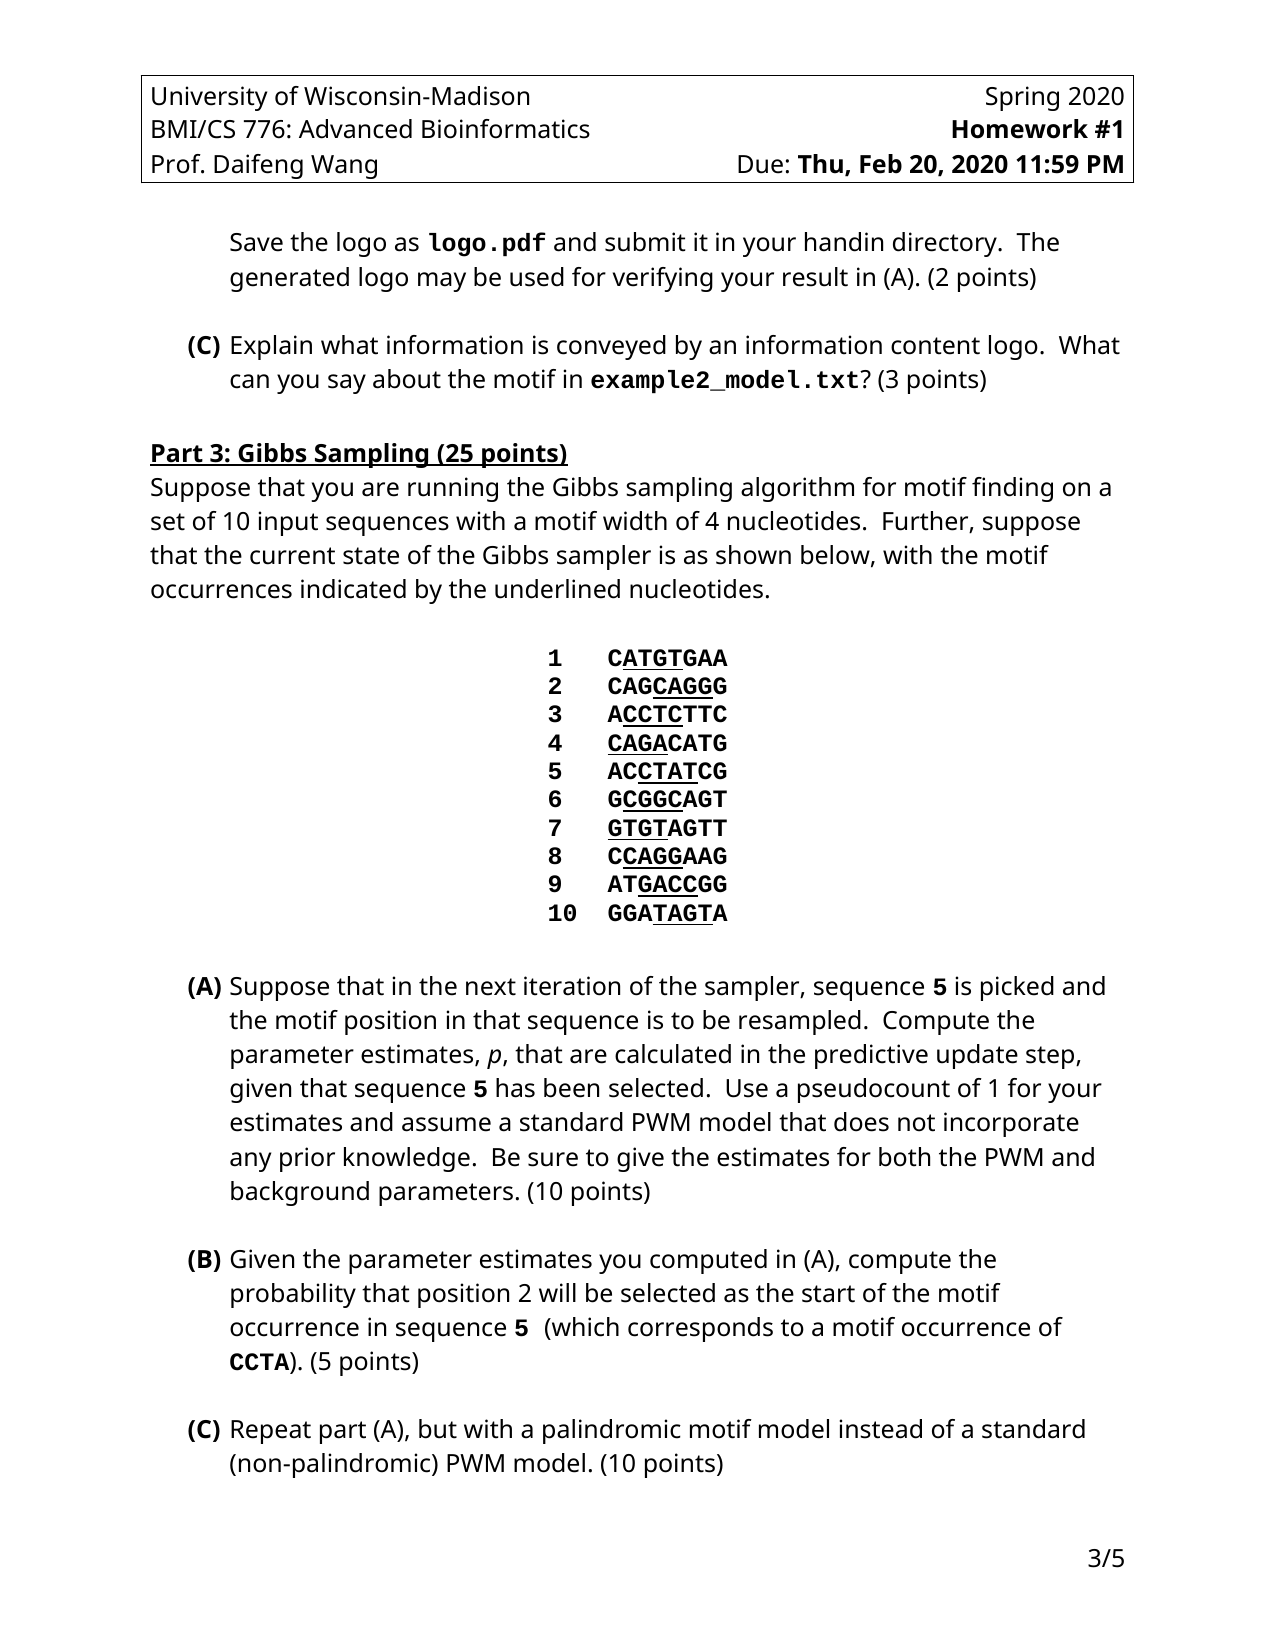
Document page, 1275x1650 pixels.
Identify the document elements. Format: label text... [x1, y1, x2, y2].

text 2 CAGCAGGG [150, 674, 1125, 702]
text 9 ATGACCGG [150, 872, 1125, 900]
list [187, 225, 1125, 293]
list Repeat part (A), but with a palindromic motif model instead of a standard (non-palindromic) PWM model. (10 points) [187, 1412, 1125, 1480]
text 5 ACCTATCG [150, 759, 1125, 787]
text 1 CATGTGAA [150, 645, 1125, 674]
text 4 CAGACATG [150, 730, 1125, 759]
list Suppose that in the next iteration of the sampler, sequence 5 is picked and the motif position in that sequence is to be resampled. Compute the parameter estimates, p, that are calculated in the predictive update step, given that sequence 5 has been selected. Use a pseudocount of 1 for your estimates and assume a standard PWM model that does not incorporate any prior knowledge. Be sure to give the estimates for both the PWM and background parameters. (10 points) [187, 968, 1125, 1207]
text 7 GTGTAGTT [150, 815, 1125, 844]
list Given the parameter estimates you computed in (A), compute the probability that position 2 will be selected as the start of the motif occurrence in sequence 5 (which corresponds to a motif occurrence of CCTA). (5 points) [187, 1241, 1125, 1378]
text Suppose that you are running the Gibbs sampling algorithm for motif finding on a set of 10 input sequences with a motif width of 4 nucleotides. Further, suppose that the current state of the Gibbs sampler is as shown below, with the motif occurrences indicated by the underlined nucleotides. [150, 469, 1125, 606]
text 3 ACCTCTTC [150, 702, 1125, 730]
text 10 GGATAGTA [150, 900, 1125, 929]
list Explain what information is conveyed by an information content logo. What can you say about the motif in example2_model.txt? (3 points) [187, 327, 1125, 396]
text 8 CCAGGAAG [150, 844, 1125, 872]
text 6 GCGGCAGT [150, 787, 1125, 815]
subtitle Part 3: Gibbs Sampling (25 points) [150, 435, 1125, 469]
